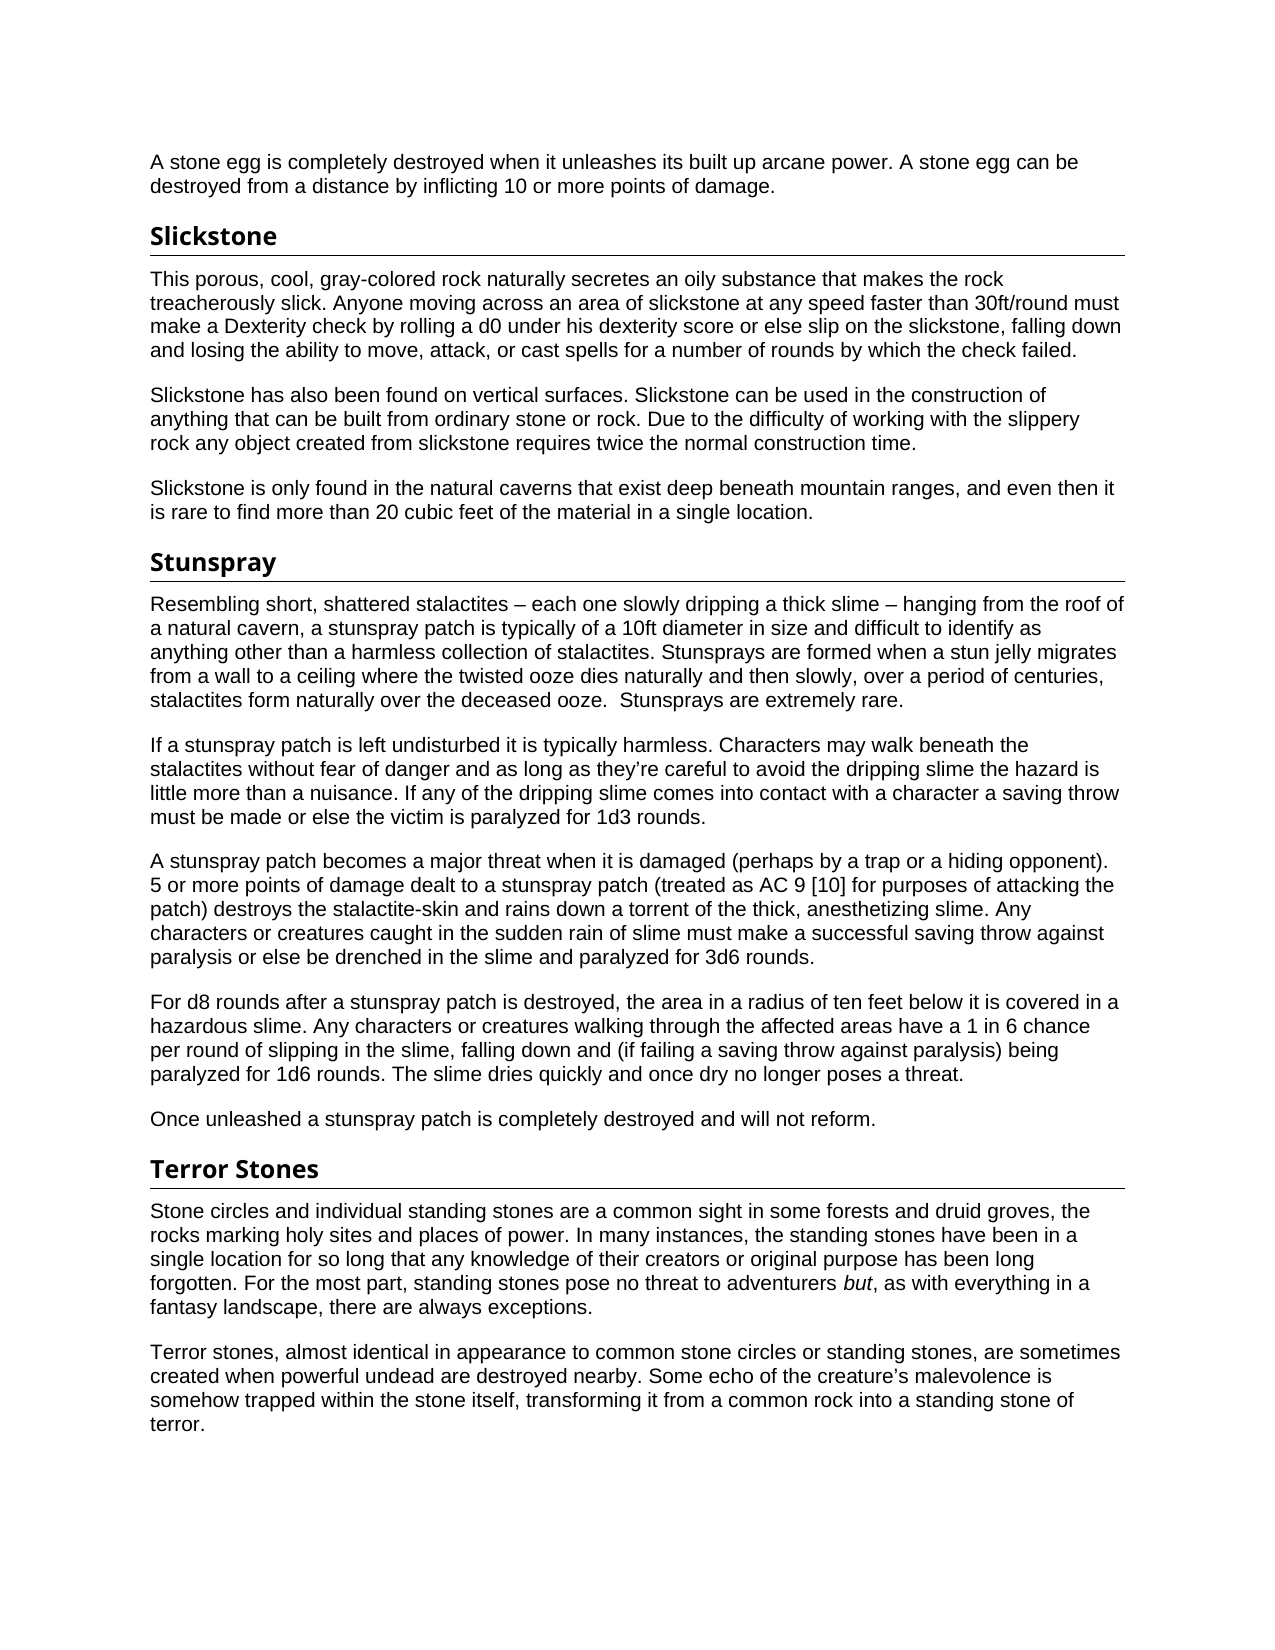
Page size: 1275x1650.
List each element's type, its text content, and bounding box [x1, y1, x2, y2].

subtitle Terror Stones [150, 1151, 1125, 1188]
text If a stunspray patch is left undisturbed it is typically harmless. Characters may walk beneath the stalactites without fear of danger and as long as they’re careful to avoid the dripping slime the hazard is little more than a nuisance. If any of the dripping slime comes into contact with a character a saving throw must be made or else the victim is paralyzed for 1d3 rounds. [150, 733, 1125, 828]
text Resembling short, shattered stalactites – each one slowly dripping a thick slime – hanging from the roof of a natural cavern, a stunspray patch is typically of a 10ft diameter in size and difficult to identify as anything other than a harmless collection of stalactites. Stunsprays are formed when a stun jelly migrates from a wall to a ceiling where the twisted ooze dies naturally and then slowly, over a period of centuries, stalactites form naturally over the deceased ooze. Stunsprays are extremely rare. [150, 592, 1125, 712]
text Slickstone is only found in the natural caverns that exist deep beneath mountain ranges, and even then it is rare to find more than 20 cubic feet of the material in a single location. [150, 476, 1125, 524]
text Terror stones, almost identical in appearance to common stone circles or standing stones, are sometimes created when powerful undead are destroyed nearby. Some echo of the creature’s malevolence is somehow trapped within the stone itself, transforming it from a common rock into a standing stone of terror. [150, 1340, 1125, 1436]
text Stone circles and individual standing stones are a common sight in some forests and druid groves, the rocks marking holy sites and places of power. In many instances, the standing stones have been in a single location for so long that any knowledge of their creators or original purpose has been long forgotten. For the most part, standing stones pose no threat to adventurers but, as with everything in a fantasy landscape, there are always exceptions. [150, 1199, 1125, 1319]
subtitle Stunspray [150, 544, 1125, 581]
text Once unleashed a stunspray patch is completely destroyed and will not reform. [150, 1107, 1125, 1131]
subtitle Slickstone [150, 219, 1125, 255]
text This porous, cool, gray-colored rock naturally secretes an oily substance that makes the rock treacherously slick. Anyone moving across an area of slickstone at any speed faster than 30ft/round must make a Dexterity check by rolling a d0 under his dexterity score or else slip on the slickstone, falling down and losing the ability to move, attack, or cast spells for a number of rounds by which the check failed. [150, 266, 1125, 362]
text A stone egg is completely destroyed when it unleashes its built up arcane power. A stone egg can be destroyed from a distance by inflicting 10 or more points of damage. [150, 150, 1125, 198]
text For d8 rounds after a stunspray patch is destroyed, the area in a radius of ten feet below it is covered in a hazardous slime. Any characters or creatures walking through the affected areas have a 1 in 6 chance per round of slipping in the slime, falling down and (if failing a saving throw against paralysis) being paralyzed for 1d6 rounds. The slime dries quickly and once dry no longer poses a threat. [150, 990, 1125, 1086]
text A stunspray patch becomes a major threat when it is damaged (perhaps by a trap or a hiding opponent). 5 or more points of damage dealt to a stunspray patch (treated as AC 9 [10] for purposes of attacking the patch) destroys the stalactite-skin and rains down a torrent of the thick, anesthetizing slime. Any characters or creatures caught in the sudden rain of slime must make a successful saving throw against paralysis or else be drenched in the slime and paralyzed for 3d6 rounds. [150, 849, 1125, 969]
text Slickstone has also been found on vertical surfaces. Slickstone can be used in the construction of anything that can be built from ordinary stone or rock. Due to the difficulty of working with the slippery rock any object created from slickstone requires twice the normal construction time. [150, 383, 1125, 455]
